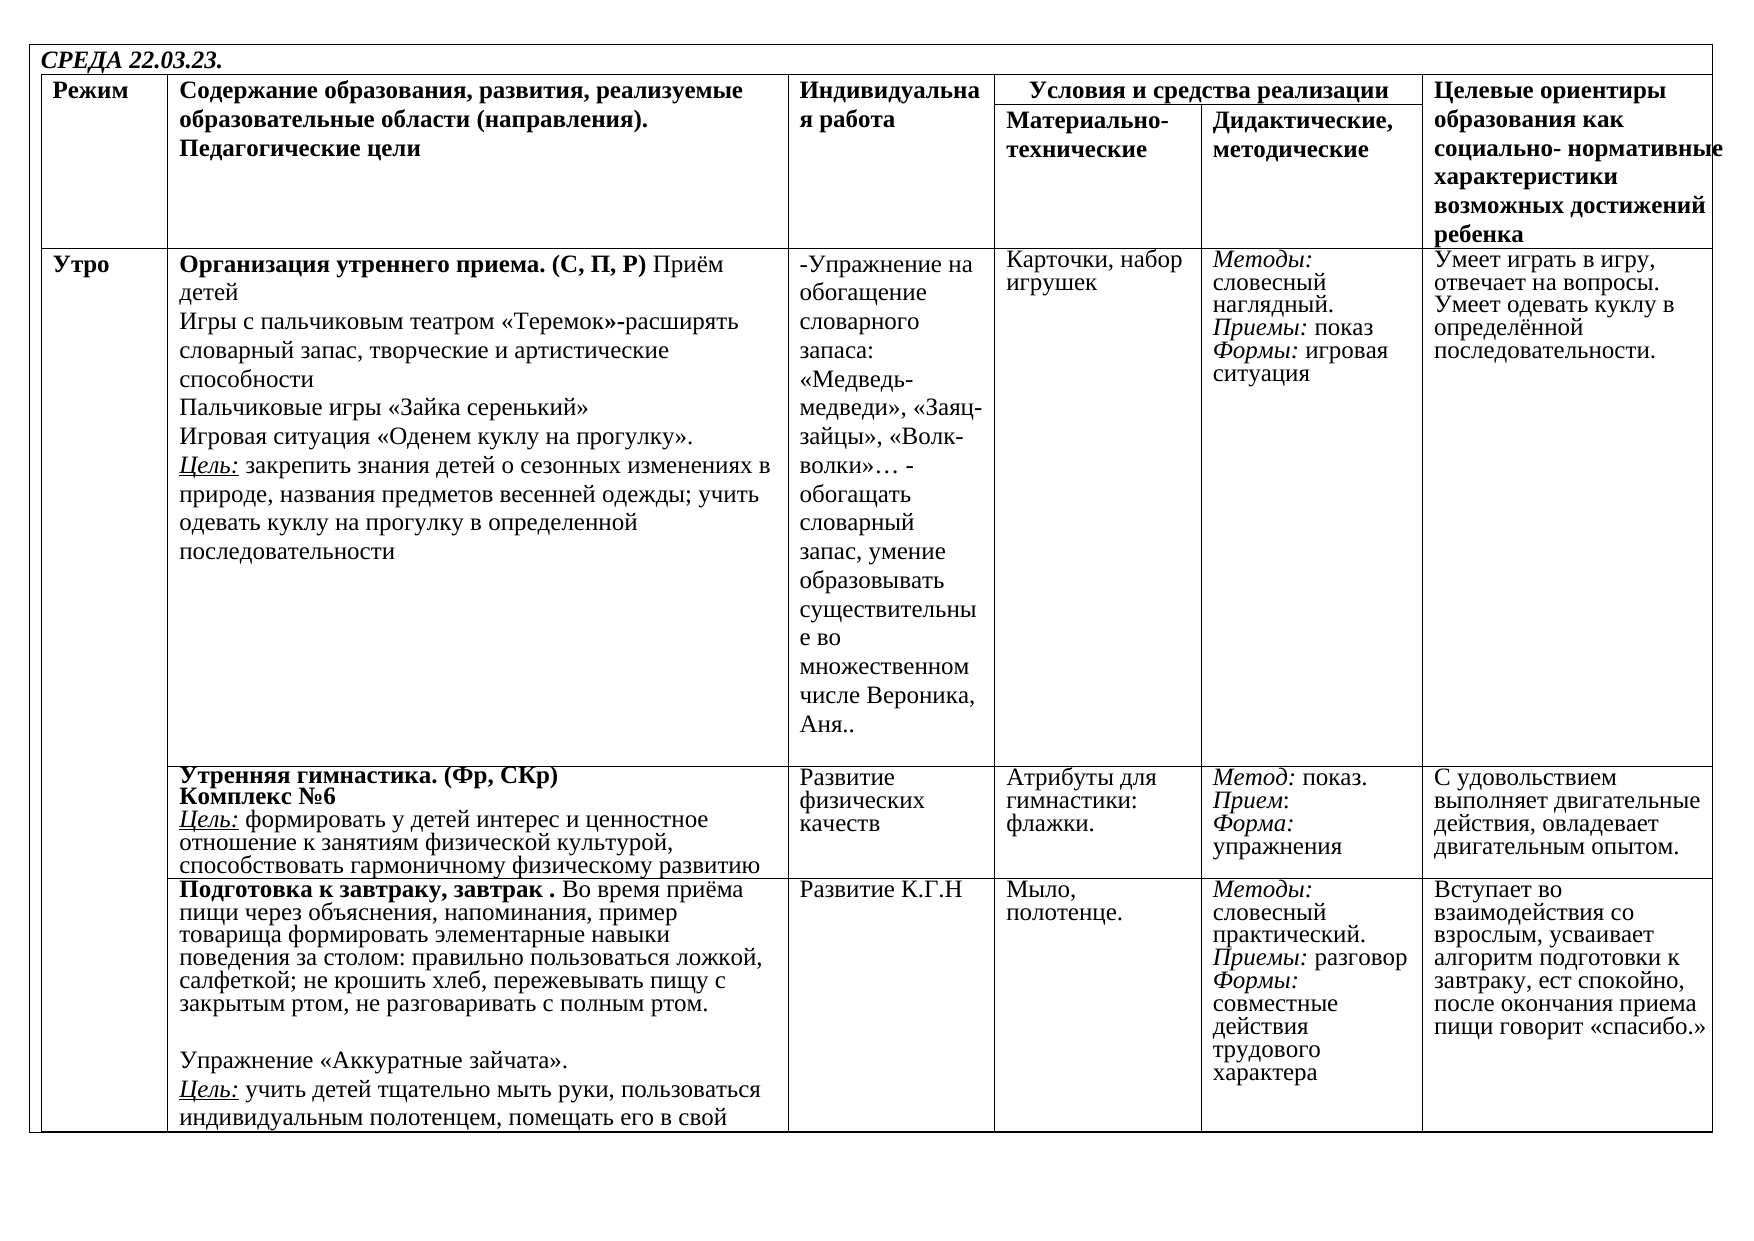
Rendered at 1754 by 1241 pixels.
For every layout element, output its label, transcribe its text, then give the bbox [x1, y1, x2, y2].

table_cell СРЕДА 22.03.23. [30, 45, 1712, 1132]
